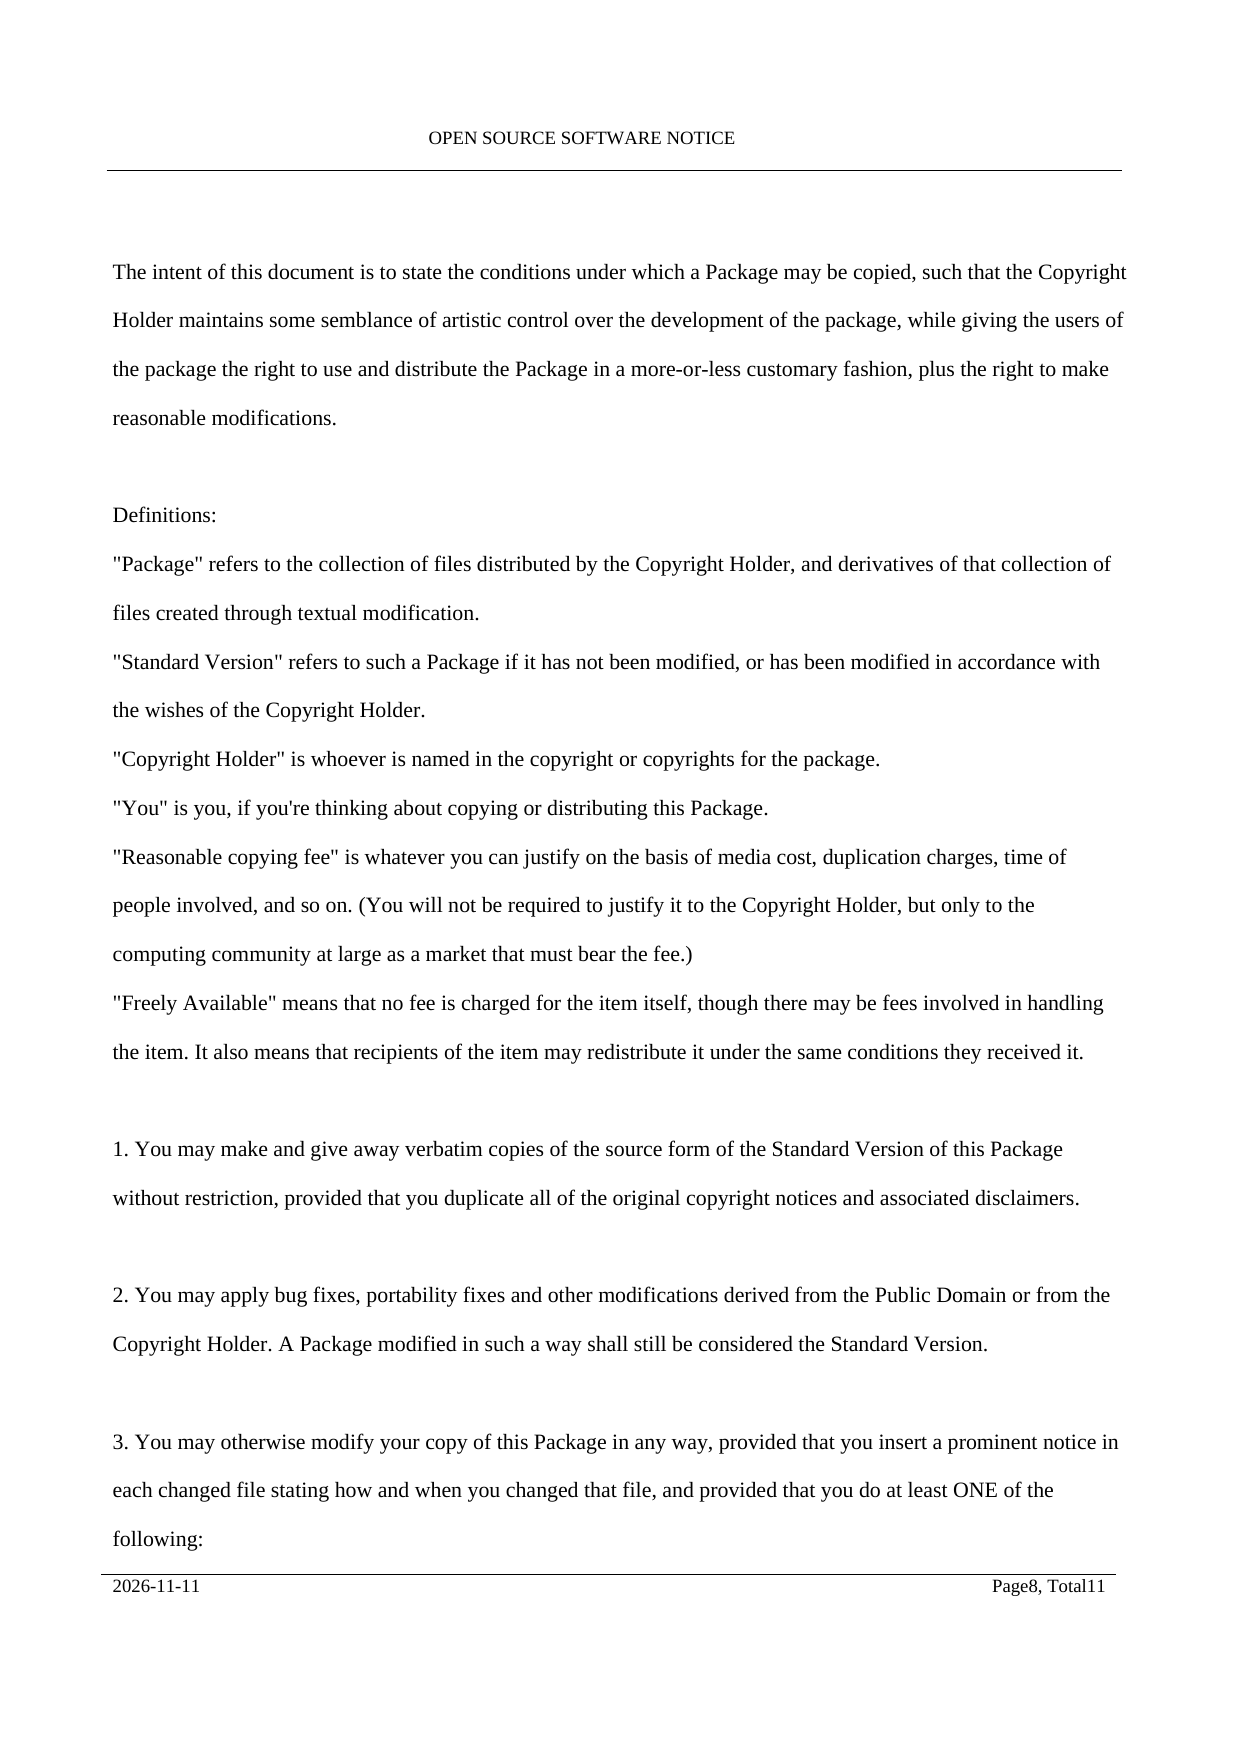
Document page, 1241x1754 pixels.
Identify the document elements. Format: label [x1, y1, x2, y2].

text [112, 206, 1128, 1555]
